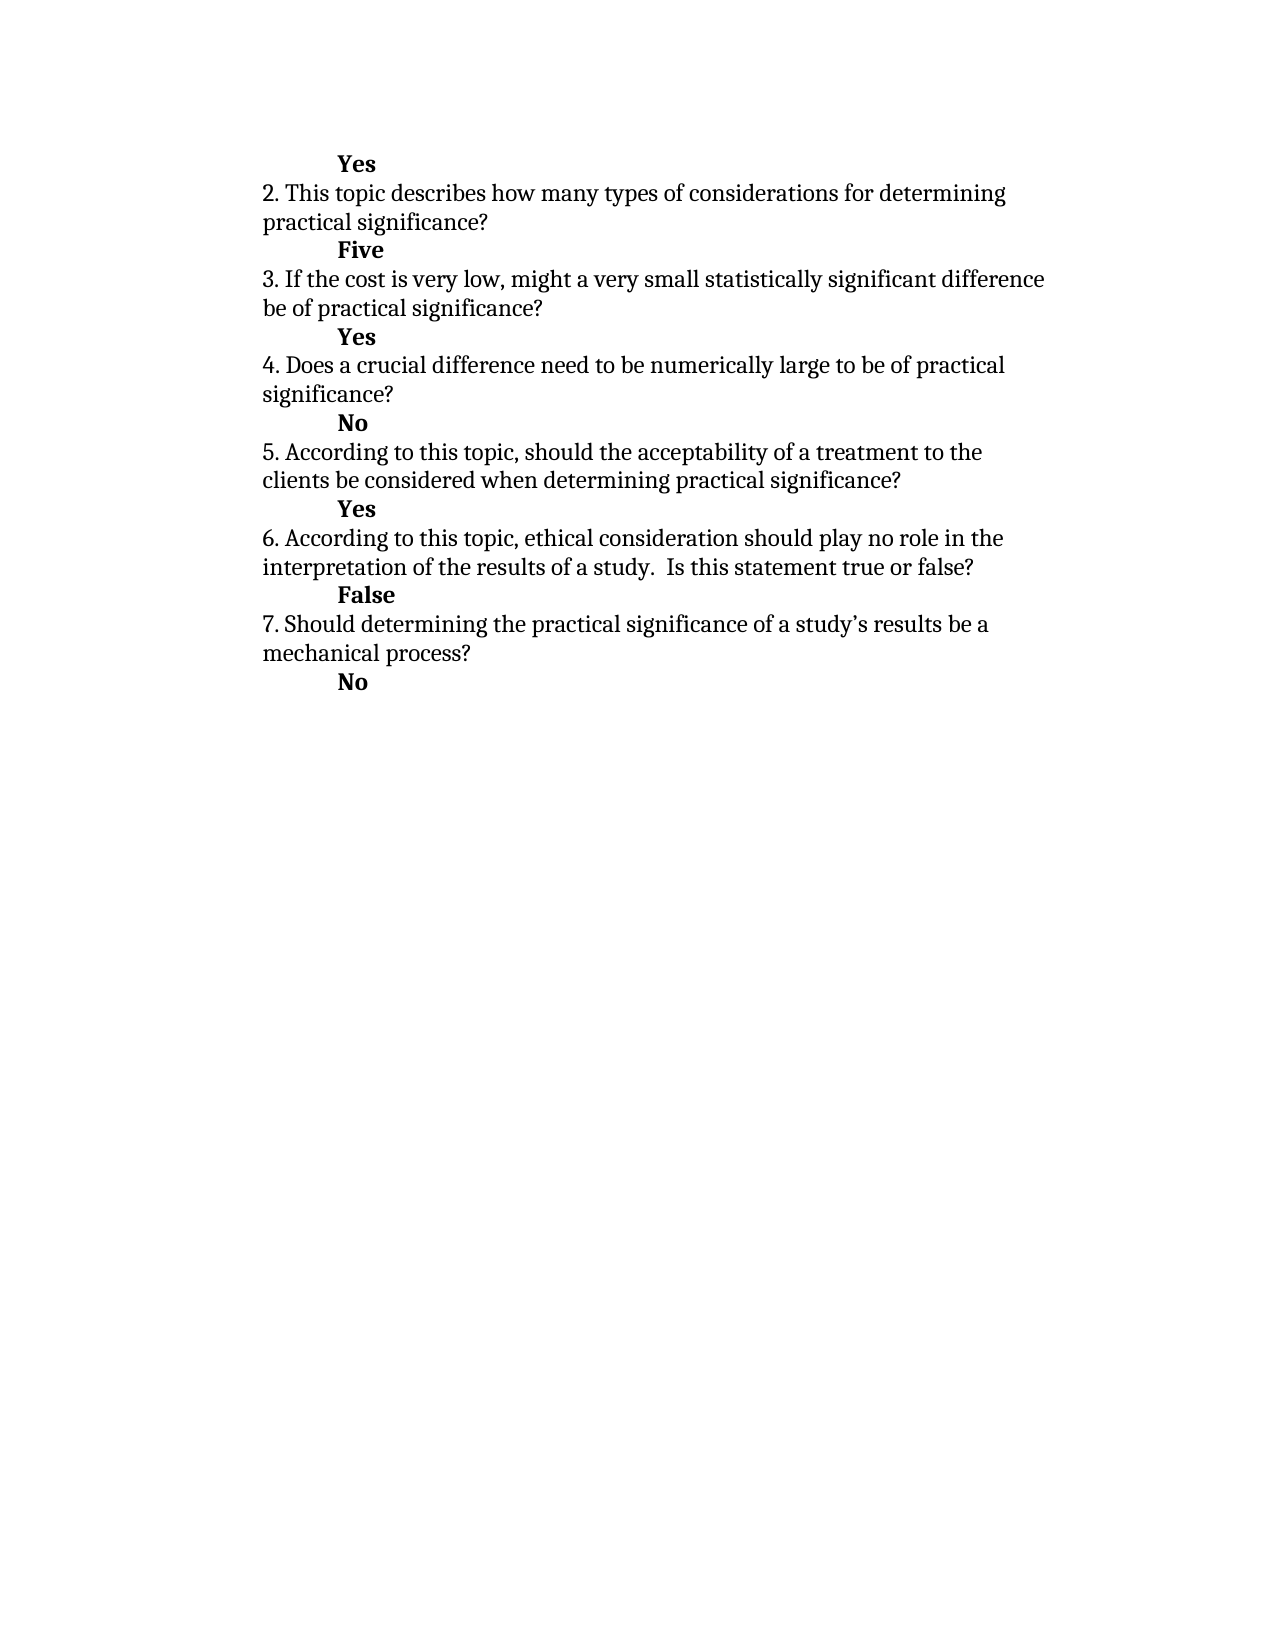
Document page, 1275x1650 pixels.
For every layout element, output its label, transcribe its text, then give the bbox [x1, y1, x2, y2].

text practical significance? [187, 207, 1087, 236]
text significance? [187, 380, 1087, 409]
text 7. Should determining the practical significance of a study’s results be a [187, 610, 1087, 639]
text clients be considered when determining practical significance? [187, 466, 1087, 495]
text No [187, 667, 1087, 696]
text 6. According to this topic, ethical consideration should play no role in the [187, 524, 1087, 552]
text interpretation of the results of a study. Is this statement true or false? [187, 552, 1087, 581]
text False [187, 581, 1087, 610]
text 4. Does a crucial difference need to be numerically large to be of practical [187, 351, 1087, 380]
text Yes [187, 495, 1087, 524]
text mechanical process? [187, 639, 1087, 667]
text 2. This topic describes how many types of considerations for determining [187, 179, 1087, 207]
text 5. According to this topic, should the acceptability of a treatment to the [187, 437, 1087, 466]
text Yes [187, 322, 1087, 351]
text 3. If the cost is very low, might a very small statistically significant difference [187, 265, 1087, 294]
text Yes [187, 150, 1087, 179]
text be of practical significance? [187, 294, 1087, 322]
text Five [187, 236, 1087, 265]
text No [187, 409, 1087, 437]
